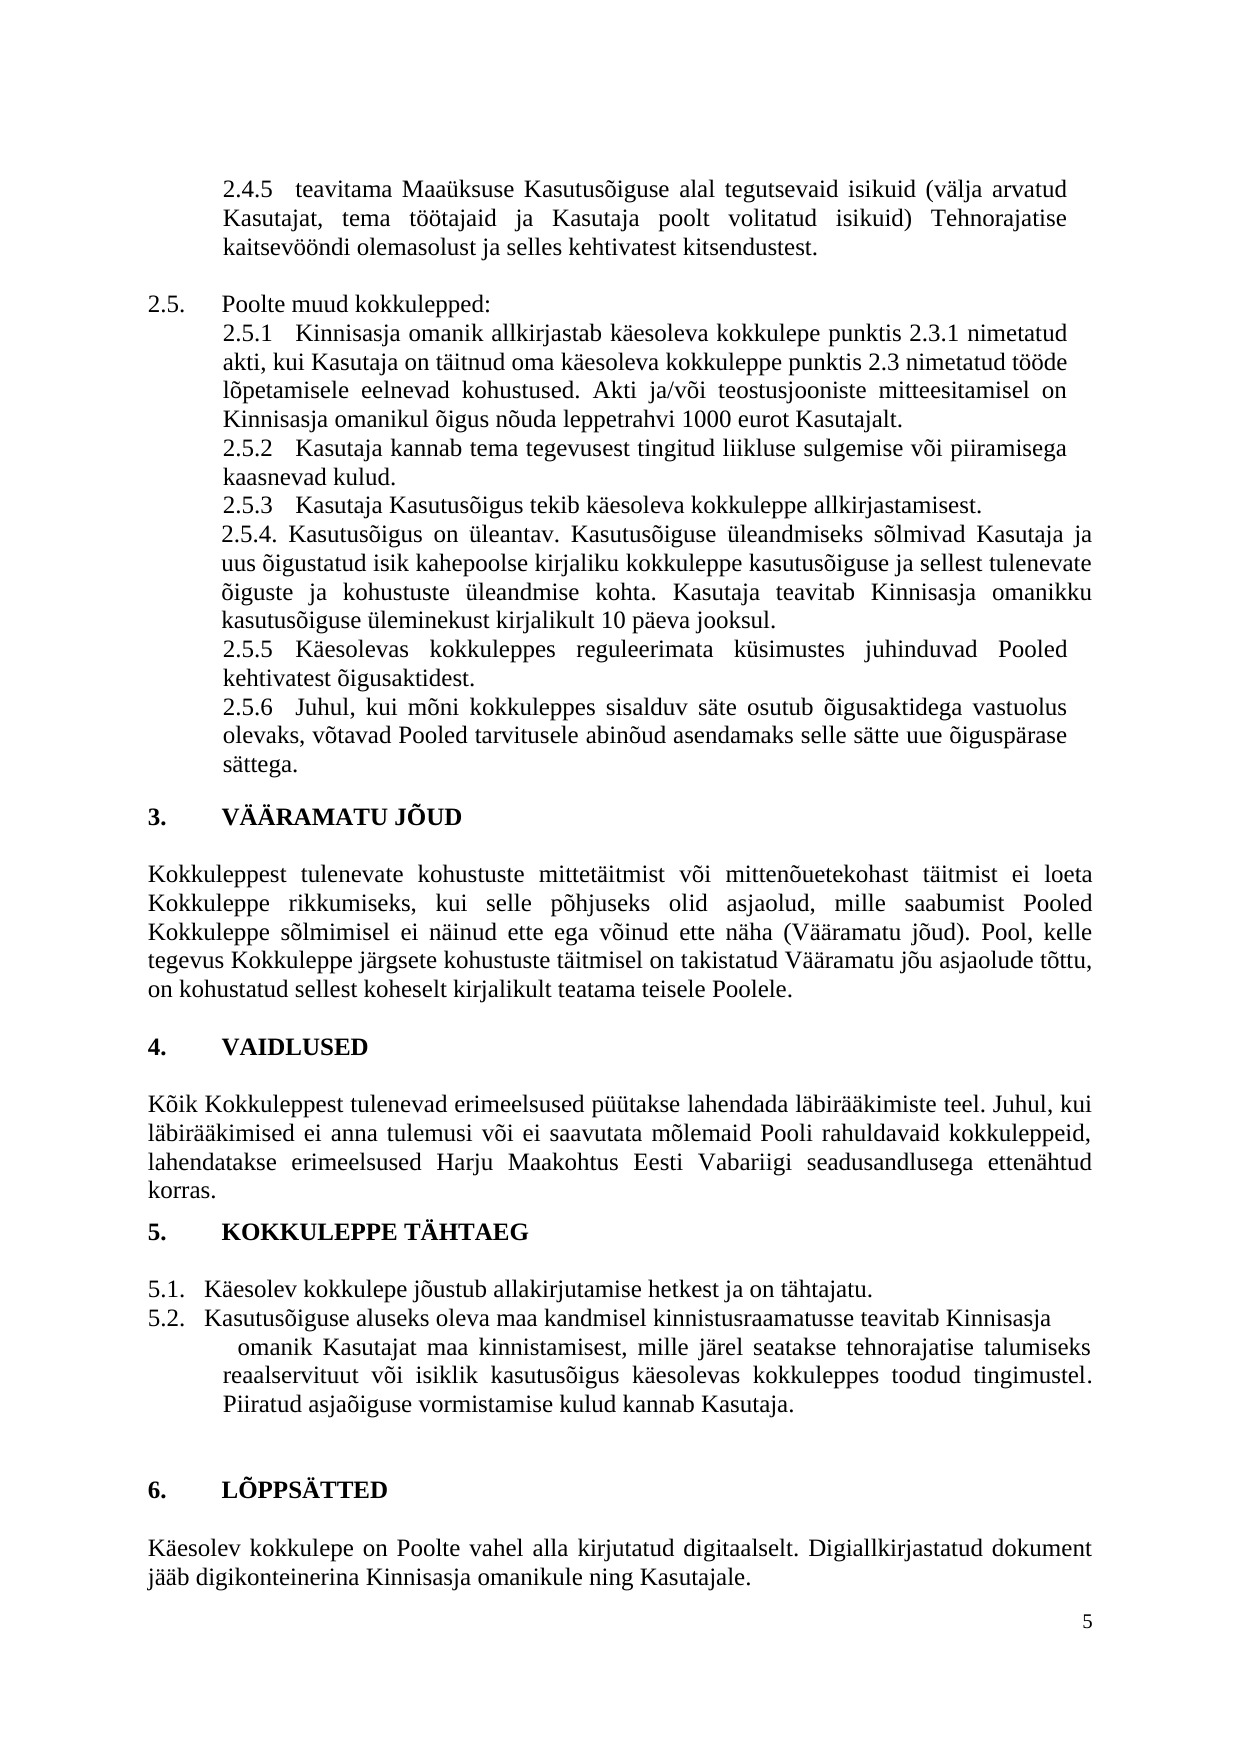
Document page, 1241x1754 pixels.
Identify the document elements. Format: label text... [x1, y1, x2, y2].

text 2.5.5 Käesolevas kokkuleppes reguleerimata küsimustes juhinduvad Pooled kehtivatest õigusaktidest. [223, 634, 1068, 692]
text 2.5.3 Kasutaja Kasutusõigus tekib käesoleva kokkuleppe allkirjastamisest. [223, 490, 1068, 519]
text 2.5.6 Juhul, kui mõni kokkuleppes sisalduv säte osutub õigusaktidega vastuolus olevaks, võtavad Pooled tarvitusele abinõud asendamaks selle sätte uue õiguspärase sättega. [223, 692, 1068, 778]
text 3. VÄÄRAMATU JÕUD [148, 802, 1093, 831]
text 2.5.1 Kinnisasja omanik allkirjastab käesoleva kokkulepe punktis 2.3.1 nimetatud akti, kui Kasutaja on täitnud oma käesoleva kokkuleppe punktis 2.3 nimetatud tööde lõpetamisele eelnevad kohustused. Akti ja/või teostusjooniste mitteesitamisel on Kinnisasja omanikul õigus nõuda leppetrahvi 1000 eurot Kasutajalt. [223, 318, 1068, 433]
text 6. LÕPPSÄTTED [148, 1476, 1093, 1504]
text 4. VAIDLUSED [148, 1032, 1093, 1061]
text 2.5.2 Kasutaja kannab tema tegevusest tingitud liikluse sulgemise või piiramisega kaasnevad kulud. [223, 433, 1068, 490]
text Käesolev kokkulepe on Poolte vahel alla kirjutatud digitaalselt. Digiallkirjastatud dokument jääb digikonteinerina Kinnisasja omanikule ning Kasutajale. [148, 1533, 1093, 1591]
text Kokkuleppest tulenevate kohustuste mittetäitmist või mittenõuetekohast täitmist ei loeta Kokkuleppe rikkumiseks, kui selle põhjuseks olid asjaolud, mille saabumist Pooled Kokkuleppe sõlmimisel ei näinud ette ega võinud ette näha (Vääramatu jõud). Pool, kelle tegevus Kokkuleppe järgsete kohustuste täitmisel on takistatud Vääramatu jõu asjaolude tõttu, on kohustatud sellest koheselt kirjalikult teatama teisele Poolele. [148, 859, 1093, 1003]
text omanik Kasutajat maa kinnistamisest, mille järel seatakse tehnorajatise talumiseks reaalservituut või isiklik kasutusõigus käesolevas kokkuleppes toodud tingimustel. Piiratud asjaõiguse vormistamise kulud kannab Kasutaja. [148, 1332, 1093, 1418]
text 5. KOKKULEPPE TÄHTAEG [148, 1217, 1093, 1246]
text 5.2. Kasutusõiguse aluseks oleva maa kandmisel kinnistusraamatusse teavitab Kinnisasja [148, 1303, 1093, 1332]
text 2.5.4. Kasutusõigus on üleantav. Kasutusõiguse üleandmiseks sõlmivad Kasutaja ja uus õigustatud isik kahepoolse kirjaliku kokkuleppe kasutusõiguse ja sellest tulenevate õiguste ja kohustuste üleandmise kohta. Kasutaja teavitab Kinnisasja omanikku kasutusõiguse üleminekust kirjalikult 10 päeva jooksul. [148, 519, 1093, 634]
text Kõik Kokkuleppest tulenevad erimeelsused püütakse lahendada läbirääkimiste teel. Juhul, kui läbirääkimised ei anna tulemusi või ei saavutata mõlemaid Pooli rahuldavaid kokkuleppeid, lahendatakse erimeelsused Harju Maakohtus Eesti Vabariigi seadusandlusega ettenähtud korras. [148, 1089, 1093, 1204]
text 2.4.5 teavitama Maaüksuse Kasutusõiguse alal tegutsevaid isikuid (välja arvatud Kasutajat, tema töötajaid ja Kasutaja poolt volitatud isikuid) Tehnorajatise kaitsevööndi olemasolust ja selles kehtivatest kitsendustest. [223, 174, 1068, 260]
text 2.5. Poolte muud kokkulepped: [148, 289, 1068, 318]
text 5.1. Käesolev kokkulepe jõustub allakirjutamise hetkest ja on tähtajatu. [148, 1274, 1093, 1303]
